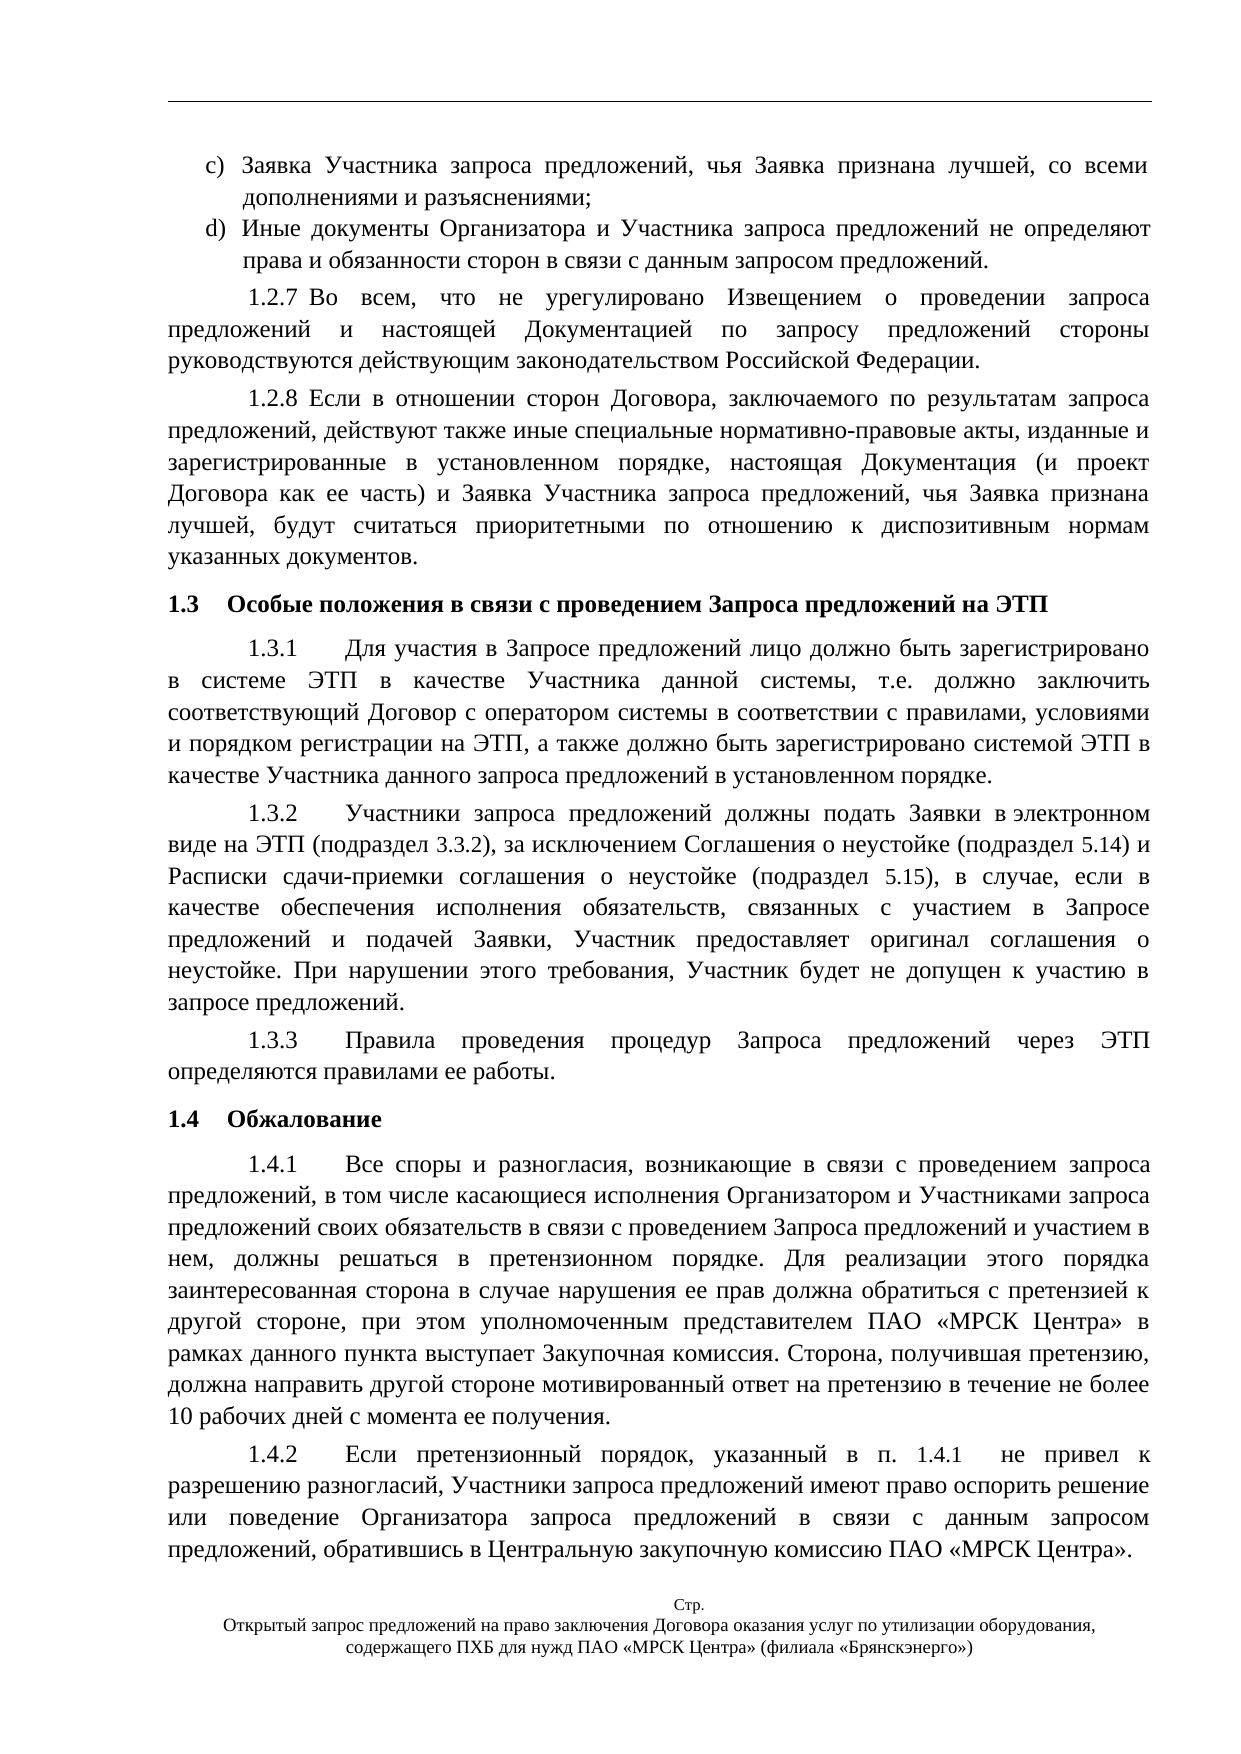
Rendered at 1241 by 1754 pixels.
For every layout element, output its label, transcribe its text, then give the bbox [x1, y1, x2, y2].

list Иные документы Организатора и Участника запроса предложений не определяют права и обязанности сторон в связи с данным запросом предложений. [205, 213, 1152, 273]
list Заявка Участника запроса предложений, чья Заявка признана лучшей, со всеми дополнениями и разъяснениями; [205, 150, 1148, 210]
list Если в отношении сторон Договора, заключаемого по результатам запроса предложений, действуют также иные специальные нормативно-правовые акты, изданные и зарегистрированные в установленном порядке, настоящая Документация (и проект Договора как ее часть) и Заявка Участника запроса предложений, чья Заявка признана лучшей, будут считаться приоритетными по отношению к диспозитивным нормам указанных документов. [168, 383, 1150, 570]
list Все споры и разногласия, возникающие в связи с проведением запроса предложений, в том числе касающиеся исполнения Организатором и Участниками запроса предложений своих обязательств в связи с проведением Запроса предложений и участием в нем, должны решаться в претензионном порядке. Для реализации этого порядка заинтересованная сторона в случае нарушения ее прав должна обратиться с претензией к другой стороне, при этом уполномоченным представителем ПАО «МРСК Центра» в рамках данного пункта выступает Закупочная комиссия. Сторона, получившая претензию, должна направить другой стороне мотивированный ответ на претензию в течение не более 10 рабочих дней с момента ее получения. [168, 1149, 1150, 1430]
list Если претензионный порядок, указанный в п. 1.4.1 не привел к разрешению разногласий, Участники запроса предложений имеют право оспорить решение или поведение Организатора запроса предложений в связи с данным запросом предложений, обратившись в Центральную закупочную комиссию ПАО «МРСК Центра». [168, 1439, 1150, 1562]
list Правила проведения процедур Запроса предложений через ЭТП определяются правилами ее работы. [168, 1025, 1150, 1085]
list Участники запроса предложений должны подать Заявки в электронном виде на ЭТП (подраздел 3.3.2), за исключением Соглашения о неустойке (подраздел 5.14) и Расписки сдачи-приемки соглашения о неустойке (подраздел 5.15), в случае, если в качестве обеспечения исполнения обязательств, связанных с участием в Запросе предложений и подачей Заявки, Участник предоставляет оригинал соглашения о неустойке. При нарушении этого требования, Участник будет не допущен к участию в запросе предложений. [168, 798, 1150, 1016]
list Во всем, что не урегулировано Извещением о проведении запроса предложений и настоящей Документацией по запросу предложений стороны руководствуются действующим законодательством Российской Федерации. [168, 282, 1150, 374]
subtitle Обжалование [168, 1104, 1152, 1133]
list Для участия в Запросе предложений лицо должно быть зарегистрировано в системе ЭТП в качестве Участника данной системы, т.е. должно заключить соответствующий Договор с оператором системы в соответствии с правилами, условиями и порядком регистрации на ЭТП, а также должно быть зарегистрировано системой ЭТП в качестве Участника данного запроса предложений в установленном порядке. [168, 633, 1150, 788]
subtitle Особые положения в связи с проведением Запроса предложений на ЭТП [168, 589, 1152, 618]
